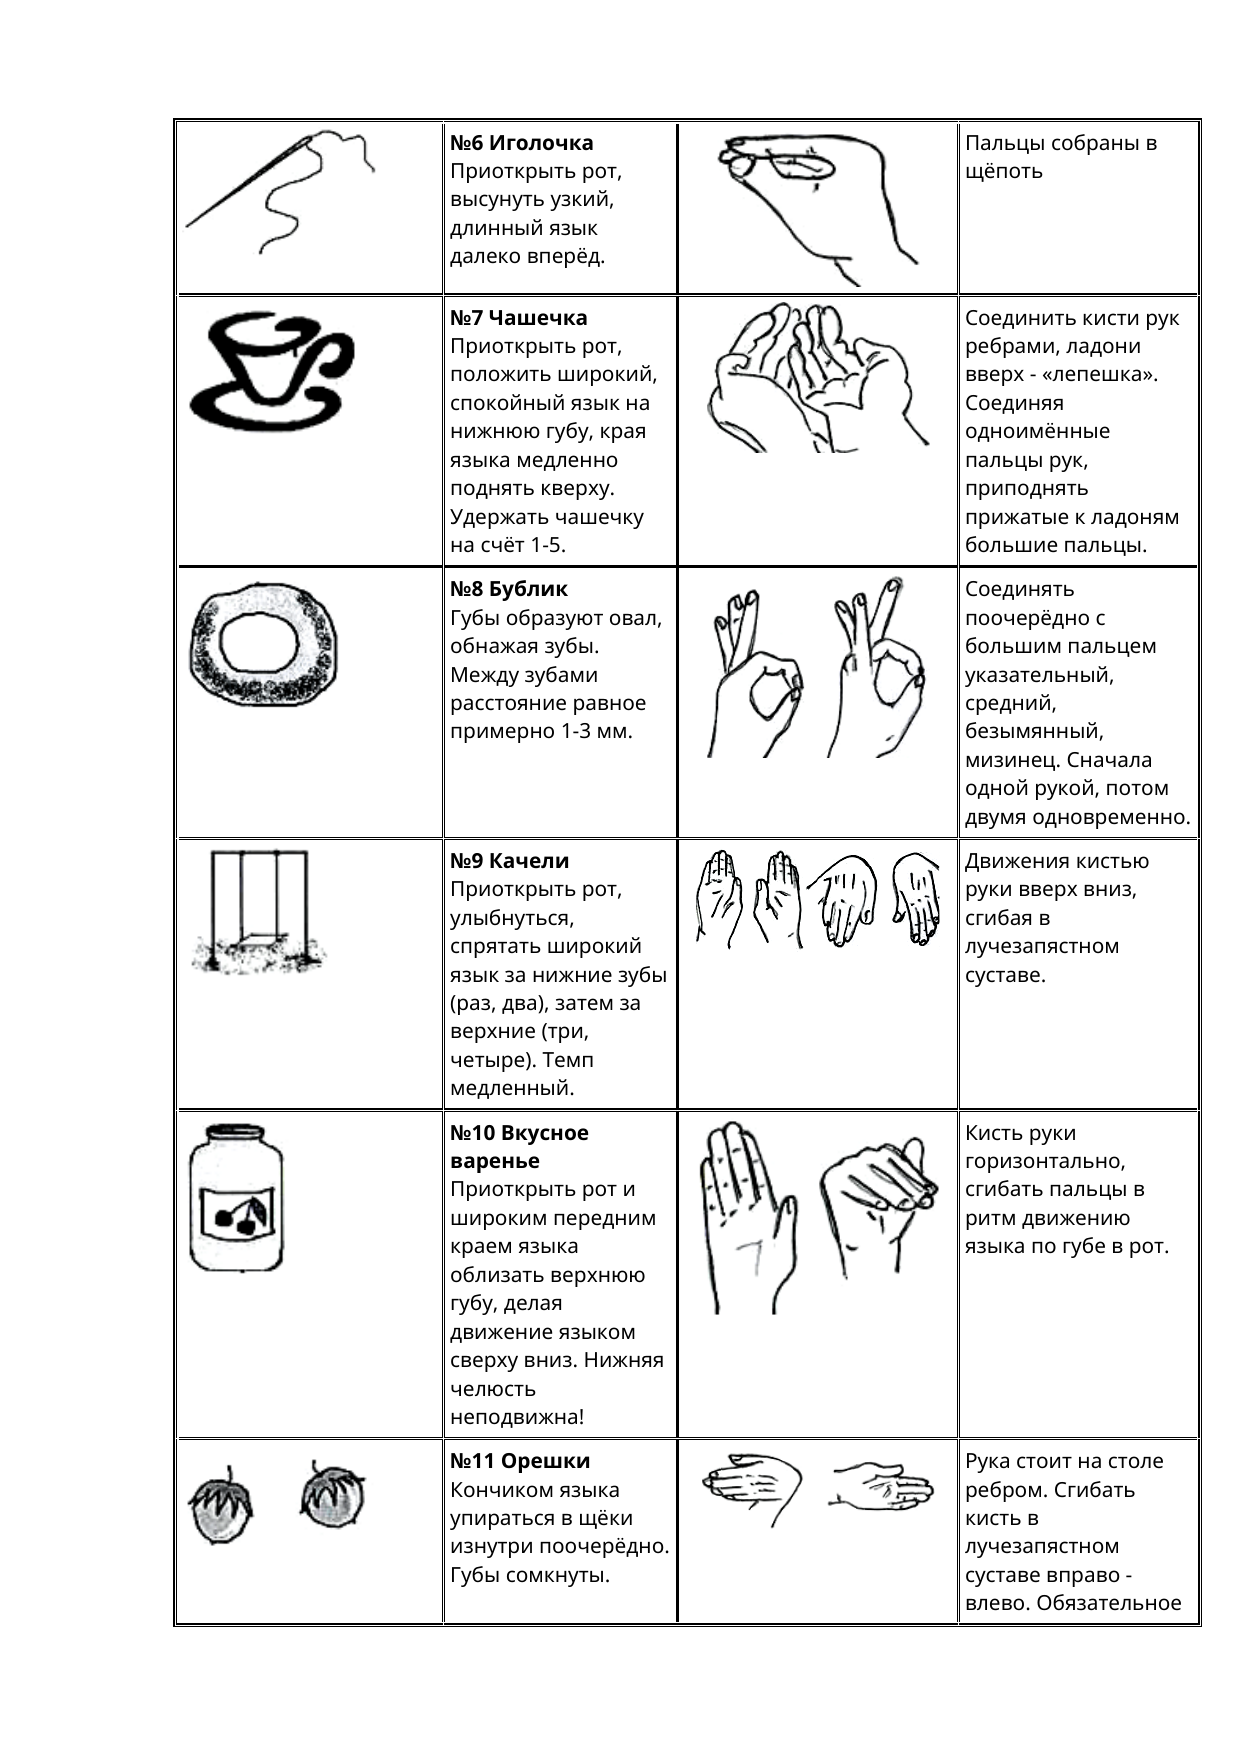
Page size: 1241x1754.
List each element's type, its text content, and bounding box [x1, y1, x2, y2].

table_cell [959, 1437, 1200, 1623]
picture [715, 127, 921, 287]
table_cell [679, 568, 957, 837]
table_cell [177, 565, 442, 837]
picture [181, 574, 346, 715]
picture [696, 846, 940, 954]
table_cell [175, 837, 444, 1108]
table_cell Движения кистью руки вверх вниз, сгибая в лучезапястном суставе. [959, 837, 1200, 1108]
table_cell [175, 1437, 444, 1623]
picture [181, 127, 380, 256]
picture [181, 1446, 374, 1553]
table_cell Соединить кисти рук ребрами, ладони вверх - «лепешка». Соединяя одноимённые пальцы рук, приподнять прижатые к ладоням большие пальцы. [960, 293, 1199, 565]
picture [691, 1117, 945, 1318]
picture [706, 302, 930, 453]
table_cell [444, 1440, 677, 1623]
table_cell [677, 122, 958, 293]
table_cell [177, 122, 444, 293]
table_cell Соединять поочерёдно с большим пальцем указательный, средний, безымянный, мизинец. Сначала одной рукой, потом двумя одновременно. [960, 565, 1198, 837]
table_cell №10 Вкусное варенье Приоткрыть рот и широким передним краем языка облизать верхнюю губу, делая движение языком сверху вниз. Нижняя челюсть неподвижна! [445, 1112, 676, 1437]
table_cell №9 Качели Приоткрыть рот, улыбнуться, спрятать широкий язык за нижние зубы (раз, два), затем за верхние (три, четыре). Темп медленный. [445, 840, 676, 1108]
table_cell №8 Бублик Губы образуют овал, обнажая зубы. Между зубами расстояние равное примерно 1-3 мм. [445, 568, 676, 837]
table_cell Кисть руки горизонтально, сгибать пальцы в ритм движению языка по губе в рот. [960, 1108, 1199, 1437]
table_cell №7 Чашечка Приоткрыть рот, положить широкий, спокойный язык на нижнюю губу, края языка медленно поднять кверху. Удержать чашечку на счёт 1-5. [445, 297, 676, 565]
table_cell [679, 840, 957, 1108]
table_cell [677, 1440, 958, 1623]
table_cell [177, 293, 442, 565]
table_cell [177, 1108, 442, 1437]
table_cell [679, 1112, 957, 1437]
picture [181, 302, 364, 437]
picture [181, 1117, 294, 1277]
table_cell №6 Иголочка Приоткрыть рот, высунуть узкий, длинный язык далеко вперёд. [444, 122, 677, 293]
picture [699, 1446, 937, 1534]
picture [181, 846, 339, 981]
table_cell Пальцы собраны в щёпоть [959, 122, 1198, 293]
table_cell [679, 297, 957, 565]
picture [705, 574, 931, 758]
